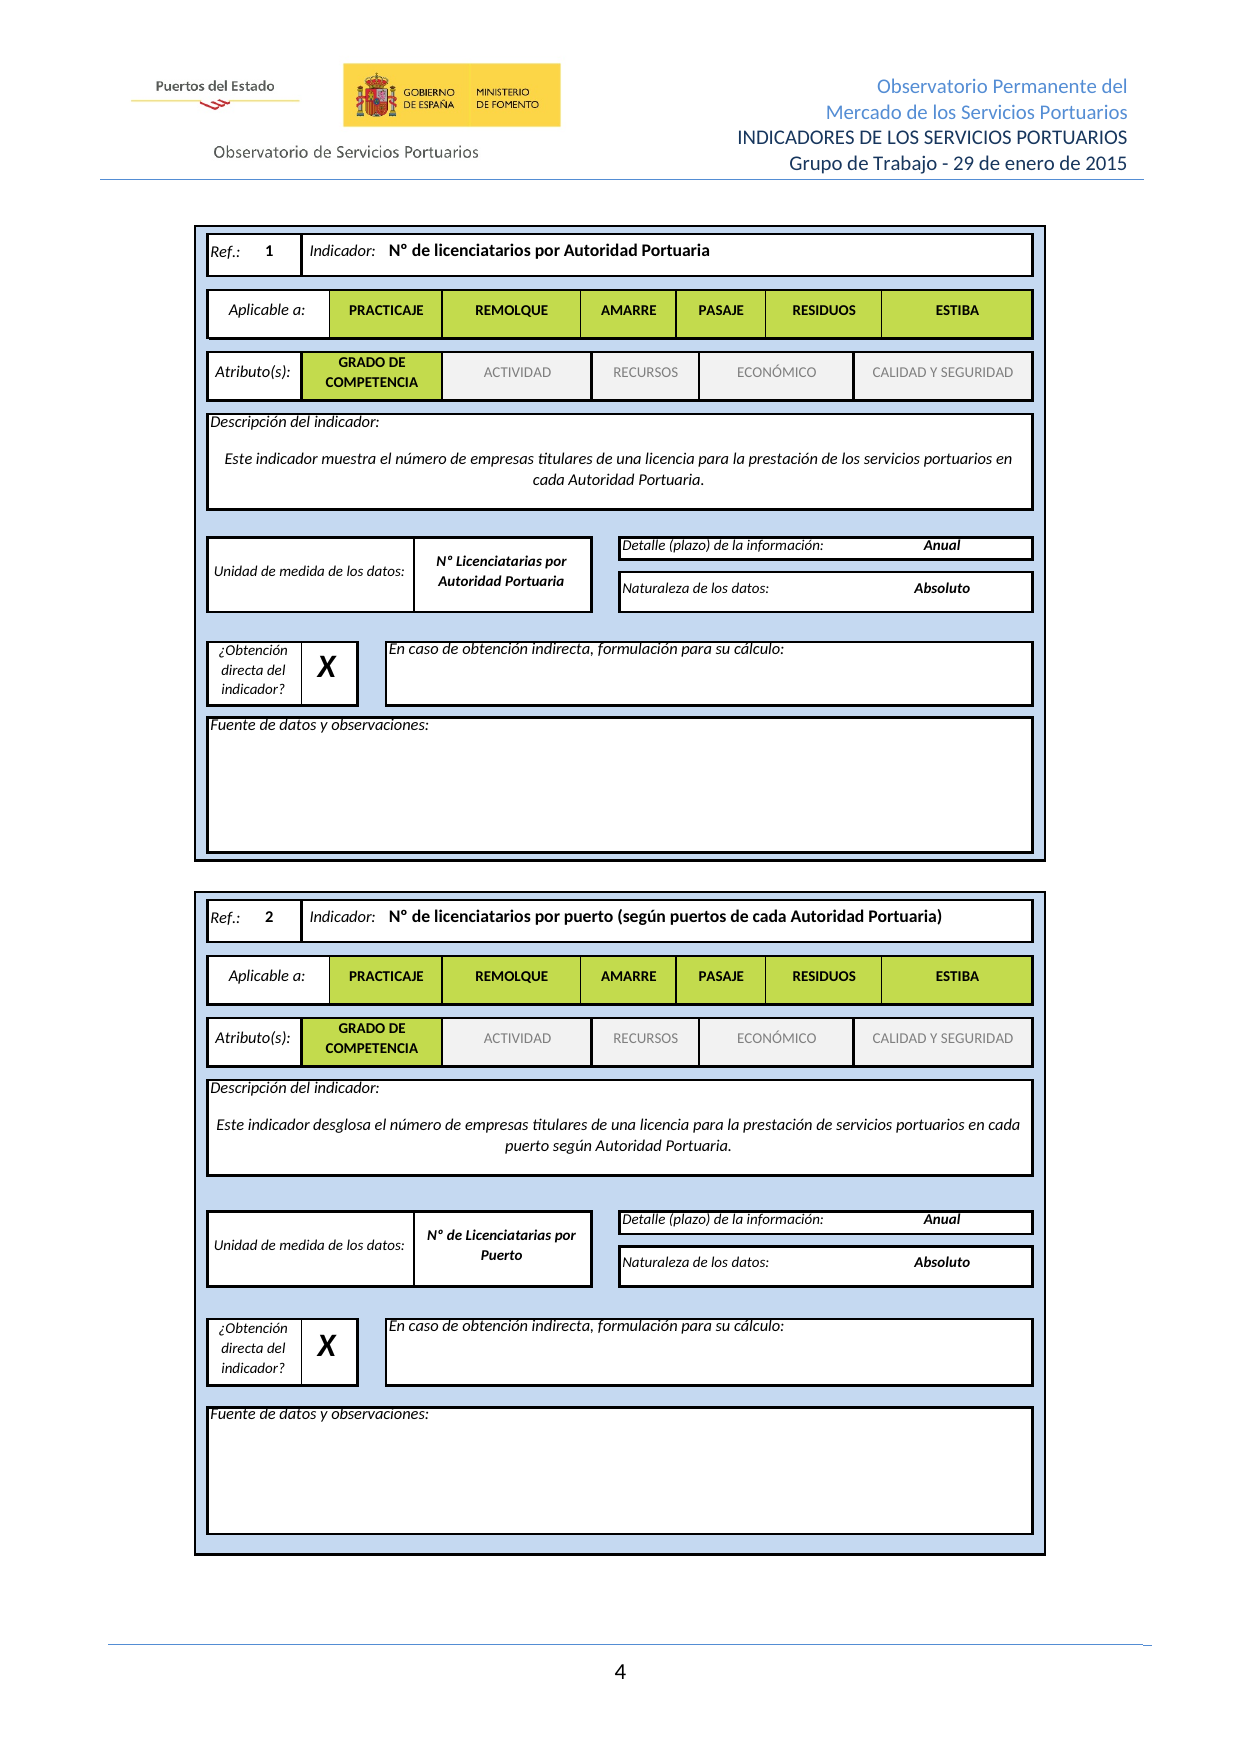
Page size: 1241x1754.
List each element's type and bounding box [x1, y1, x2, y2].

picture [112, 46, 579, 164]
